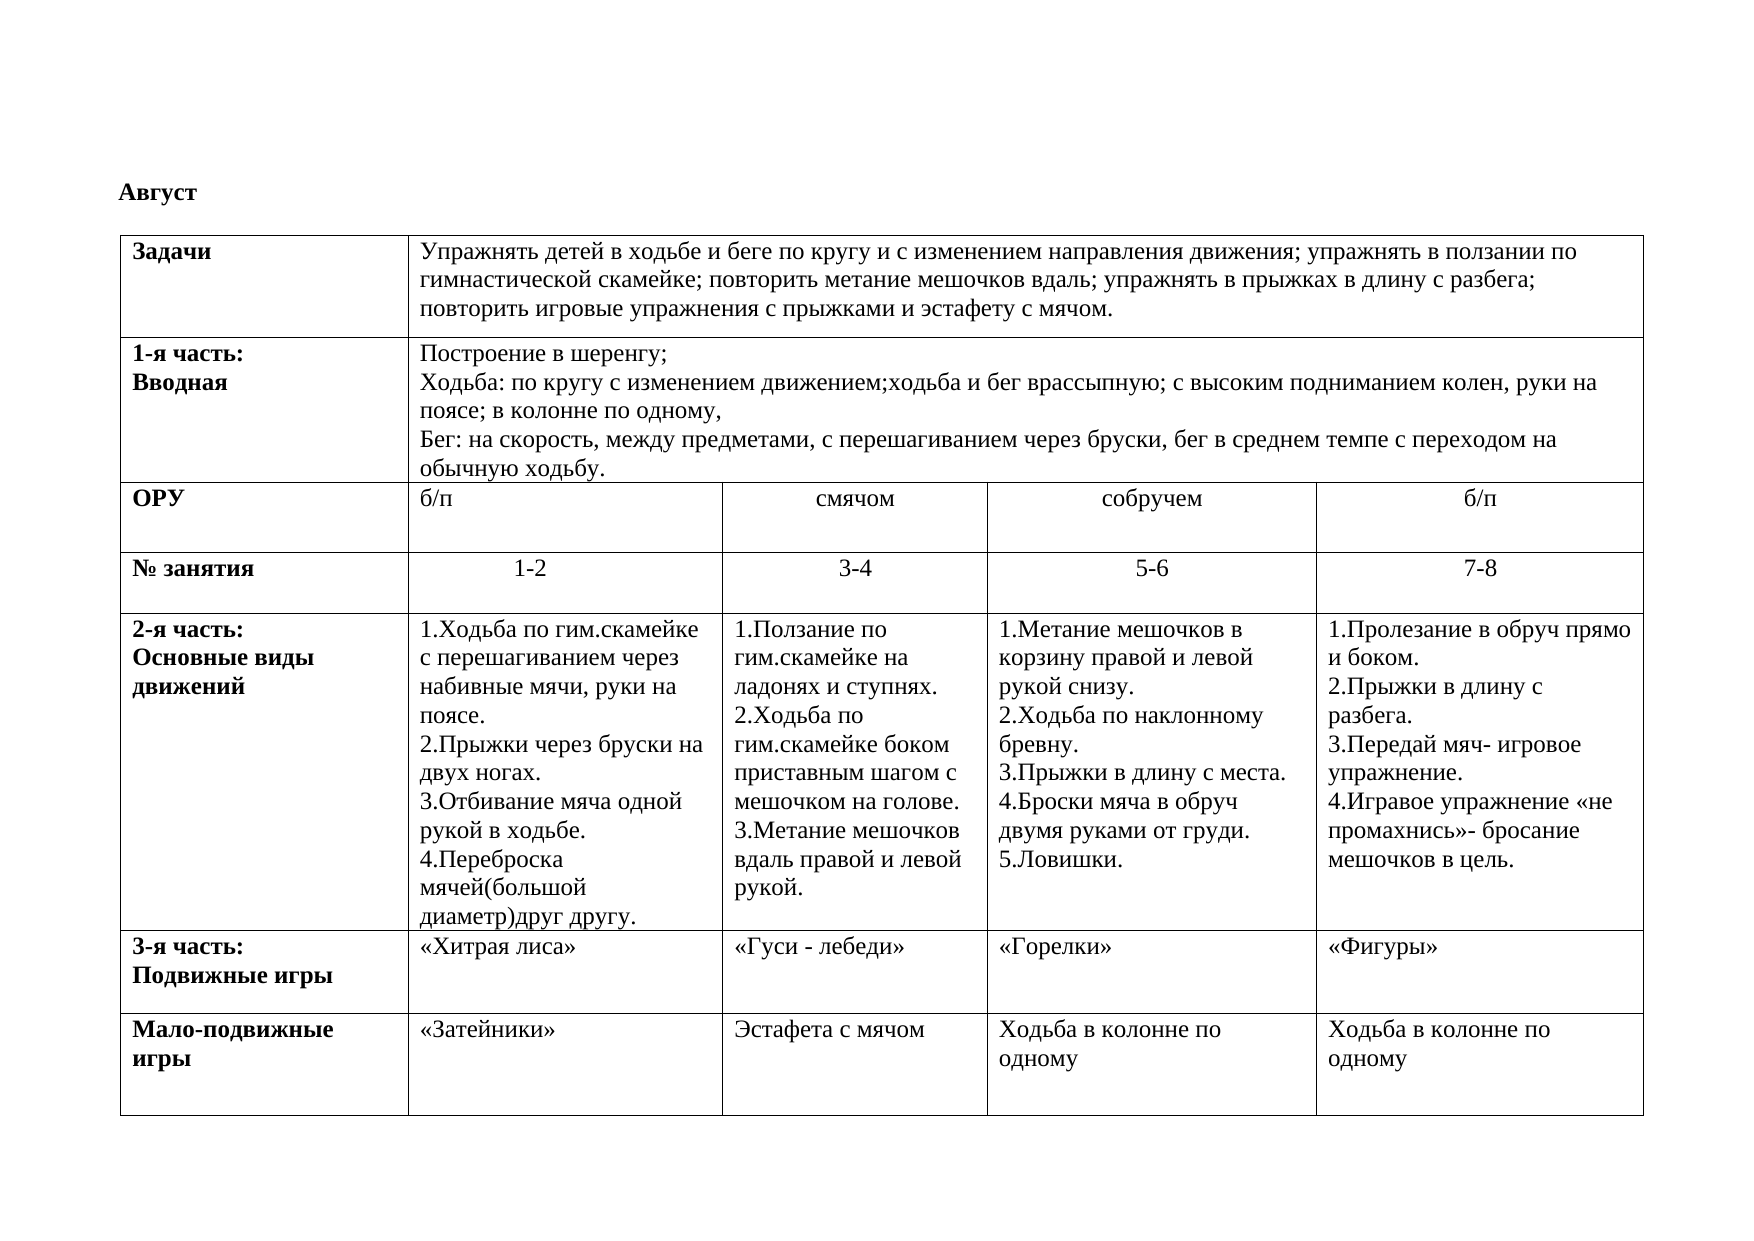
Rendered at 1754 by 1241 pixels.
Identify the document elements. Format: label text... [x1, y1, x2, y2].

table_cell 1.Пролезание в обруч прямо и боком. 2.Прыжки в длину с разбега. 3.Передай мяч- игровое упражнение. 4.Игравое упражнение «не промахнись»- бросание мешочков в цель. [1317, 614, 1643, 930]
table_header Упражнять детей в ходьбе и беге по кругу и с изменением направления движения; упражнять в ползании по гимнастической скамейке; повторить метание мешочков вдаль; упражнять в прыжках в длину с разбега; повторить игровые упражнения с прыжками и эстафету с мячом. [409, 236, 1643, 337]
table_cell 1.Метание мешочков в корзину правой и левой рукой снизу. 2.Ходьба по наклонному бревну. 3.Прыжки в длину с места. 4.Броски мяча в обруч двумя руками от груди. 5.Ловишки. [988, 614, 1316, 930]
table_cell 1-я часть: Вводная [121, 338, 408, 482]
table_cell 2-я часть: Основные виды движений [121, 614, 408, 930]
table_cell «Хитрая лиса» [409, 931, 722, 1013]
table_cell ОРУ [121, 483, 408, 552]
table_cell смячом [723, 483, 987, 552]
table_cell 3-я часть: Подвижные игры [121, 931, 408, 1013]
table_cell 5-6 [988, 553, 1316, 613]
table_cell «Фигуры» [1317, 931, 1643, 1013]
table_cell 1.Ползание по гим.скамейке на ладонях и ступнях. 2.Ходьба по гим.скамейке боком приставным шагом с мешочком на голове. 3.Метание мешочков вдаль правой и левой рукой. [723, 614, 987, 930]
table_cell б/п [409, 483, 722, 552]
table_cell 1-2 [409, 553, 722, 613]
table_cell б/п [1317, 483, 1643, 552]
table_cell Мало-подвижные игры [121, 1014, 408, 1115]
table_cell 1.Ходьба по гим.скамейке с перешагиванием через набивные мячи, руки на поясе. 2.Прыжки через бруски на двух ногах. 3.Отбивание мяча одной рукой в ходьбе. 4.Переброска мячей(большой диаметр)друг другу. [409, 614, 722, 930]
table_cell Эстафета с мячом [723, 1014, 987, 1115]
table_cell 3-4 [723, 553, 987, 613]
table_cell Ходьба в колонне по одному [1317, 1014, 1643, 1115]
table_cell «Затейники» [409, 1014, 722, 1115]
table_cell Построение в шеренгу; Ходьба: по кругу с изменением движением;ходьба и бег врассыпную; с высоким подниманием колен, руки на поясе; в колонне по одному, Бег: на скорость, между предметами, с перешагиванием через бруски, бег в среднем темпе с переходом на обычную ходьбу. [409, 338, 1643, 482]
table_cell № занятия [121, 553, 408, 613]
table_cell собручем [988, 483, 1316, 552]
table_cell «Гуси - лебеди» [723, 931, 987, 1013]
table_cell 7-8 [1317, 553, 1643, 613]
text Август [118, 177, 1636, 206]
table_cell Ходьба в колонне по одному [988, 1014, 1316, 1115]
table_cell «Горелки» [988, 931, 1316, 1013]
table_header Задачи [121, 236, 408, 337]
